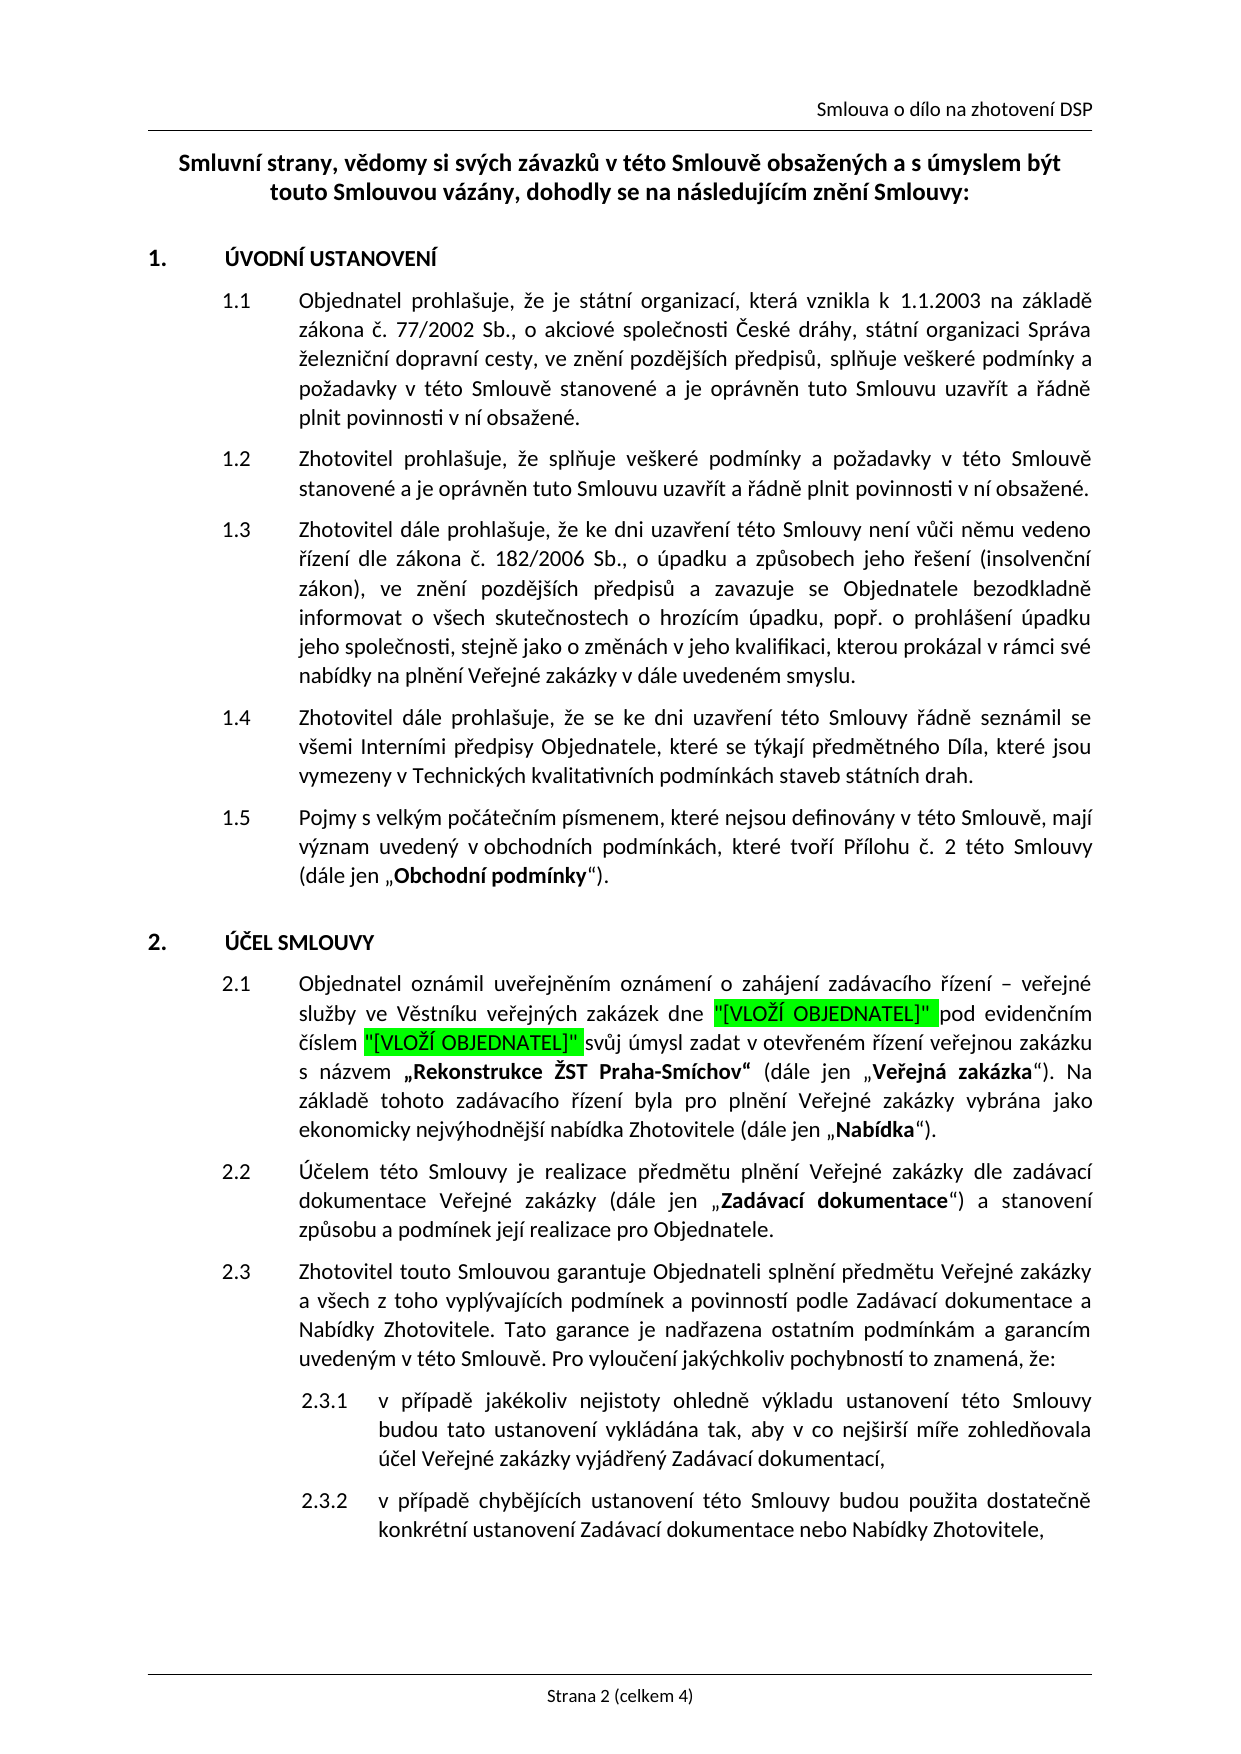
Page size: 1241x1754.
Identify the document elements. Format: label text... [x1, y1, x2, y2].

text ÚČEL SMLOUVY [148, 927, 1092, 956]
text Objednatel prohlašuje, že je státní organizací, která vznikla k 1.1.2003 na základě zákona č. 77/2002 Sb., o akciové společnosti České dráhy, státní organizaci Správa železniční dopravní cesty, ve znění pozdějších předpisů, splňuje veškeré podmínky a požadavky v této Smlouvě stanovené a je oprávněn tuto Smlouvu uzavřít a řádně plnit povinnosti v ní obsažené. [222, 285, 1092, 431]
text Objednatel oznámil uveřejněním oznámení o zahájení zadávacího řízení – veřejné služby ve Věstníku veřejných zakázek dne pod evidenčním číslem svůj úmysl zadat v otevřeném řízení veřejnou zakázku s názvem „Rekonstrukce ŽST Praha-Smíchov“ (dále jen „Veřejná zakázka“). Na základě tohoto zadávacího řízení byla pro plnění Veřejné zakázky vybrána jako ekonomicky nejvýhodnější nabídka Zhotovitele (dále jen „Nabídka“). [222, 968, 1092, 1143]
text Zhotovitel touto Smlouvou garantuje Objednateli splnění předmětu Veřejné zakázky a všech z toho vyplývajících podmínek a povinností podle Zadávací dokumentace a Nabídky Zhotovitele. Tato garance je nadřazena ostatním podmínkám a garancím uvedeným v této Smlouvě. Pro vyloučení jakýchkoliv pochybností to znamená, že: [222, 1256, 1092, 1373]
text Zhotovitel dále prohlašuje, že se ke dni uzavření této Smlouvy řádně seznámil se všemi Interními předpisy Objednatele, které se týkají předmětného Díla, které jsou vymezeny v Technických kvalitativních podmínkách staveb státních drah. [222, 702, 1092, 789]
text Pojmy s velkým počátečním písmenem, které nejsou definovány v této Smlouvě, mají význam uvedený v obchodních podmínkách, které tvoří Přílohu č. 2 této Smlouvy (dále jen „Obchodní podmínky“). [222, 802, 1092, 889]
text Zhotovitel dále prohlašuje, že ke dni uzavření této Smlouvy není vůči němu vedeno řízení dle zákona č. 182/2006 Sb., o úpadku a způsobech jeho řešení (insolvenční zákon), ve znění pozdějších předpisů a zavazuje se Objednatele bezodkladně informovat o všech skutečnostech o hrozícím úpadku, popř. o prohlášení úpadku jeho společnosti, stejně jako o změnách v jeho kvalifikaci, kterou prokázal v rámci své nabídky na plnění Veřejné zakázky v dále uvedeném smyslu. [222, 514, 1092, 689]
text ÚVODNÍ USTANOVENÍ [148, 243, 1092, 273]
text Smluvní strany, vědomy si svých závazků v této Smlouvě obsažených a s úmyslem být touto Smlouvou vázány, dohodly se na následujícím znění Smlouvy: [148, 148, 1092, 206]
list v případě chybějících ustanovení této Smlouvy budou použita dostatečně konkrétní ustanovení Zadávací dokumentace nebo Nabídky Zhotovitele, [301, 1485, 1092, 1543]
list v případě jakékoliv nejistoty ohledně výkladu ustanovení této Smlouvy budou tato ustanovení vykládána tak, aby v co nejširší míře zohledňovala účel Veřejné zakázky vyjádřený Zadávací dokumentací, [301, 1385, 1092, 1473]
text Zhotovitel prohlašuje, že splňuje veškeré podmínky a požadavky v této Smlouvě stanovené a je oprávněn tuto Smlouvu uzavřít a řádně plnit povinnosti v ní obsažené. [222, 443, 1092, 502]
text Účelem této Smlouvy je realizace předmětu plnění Veřejné zakázky dle zadávací dokumentace Veřejné zakázky (dále jen „Zadávací dokumentace“) a stanovení způsobu a podmínek její realizace pro Objednatele. [222, 1156, 1092, 1243]
